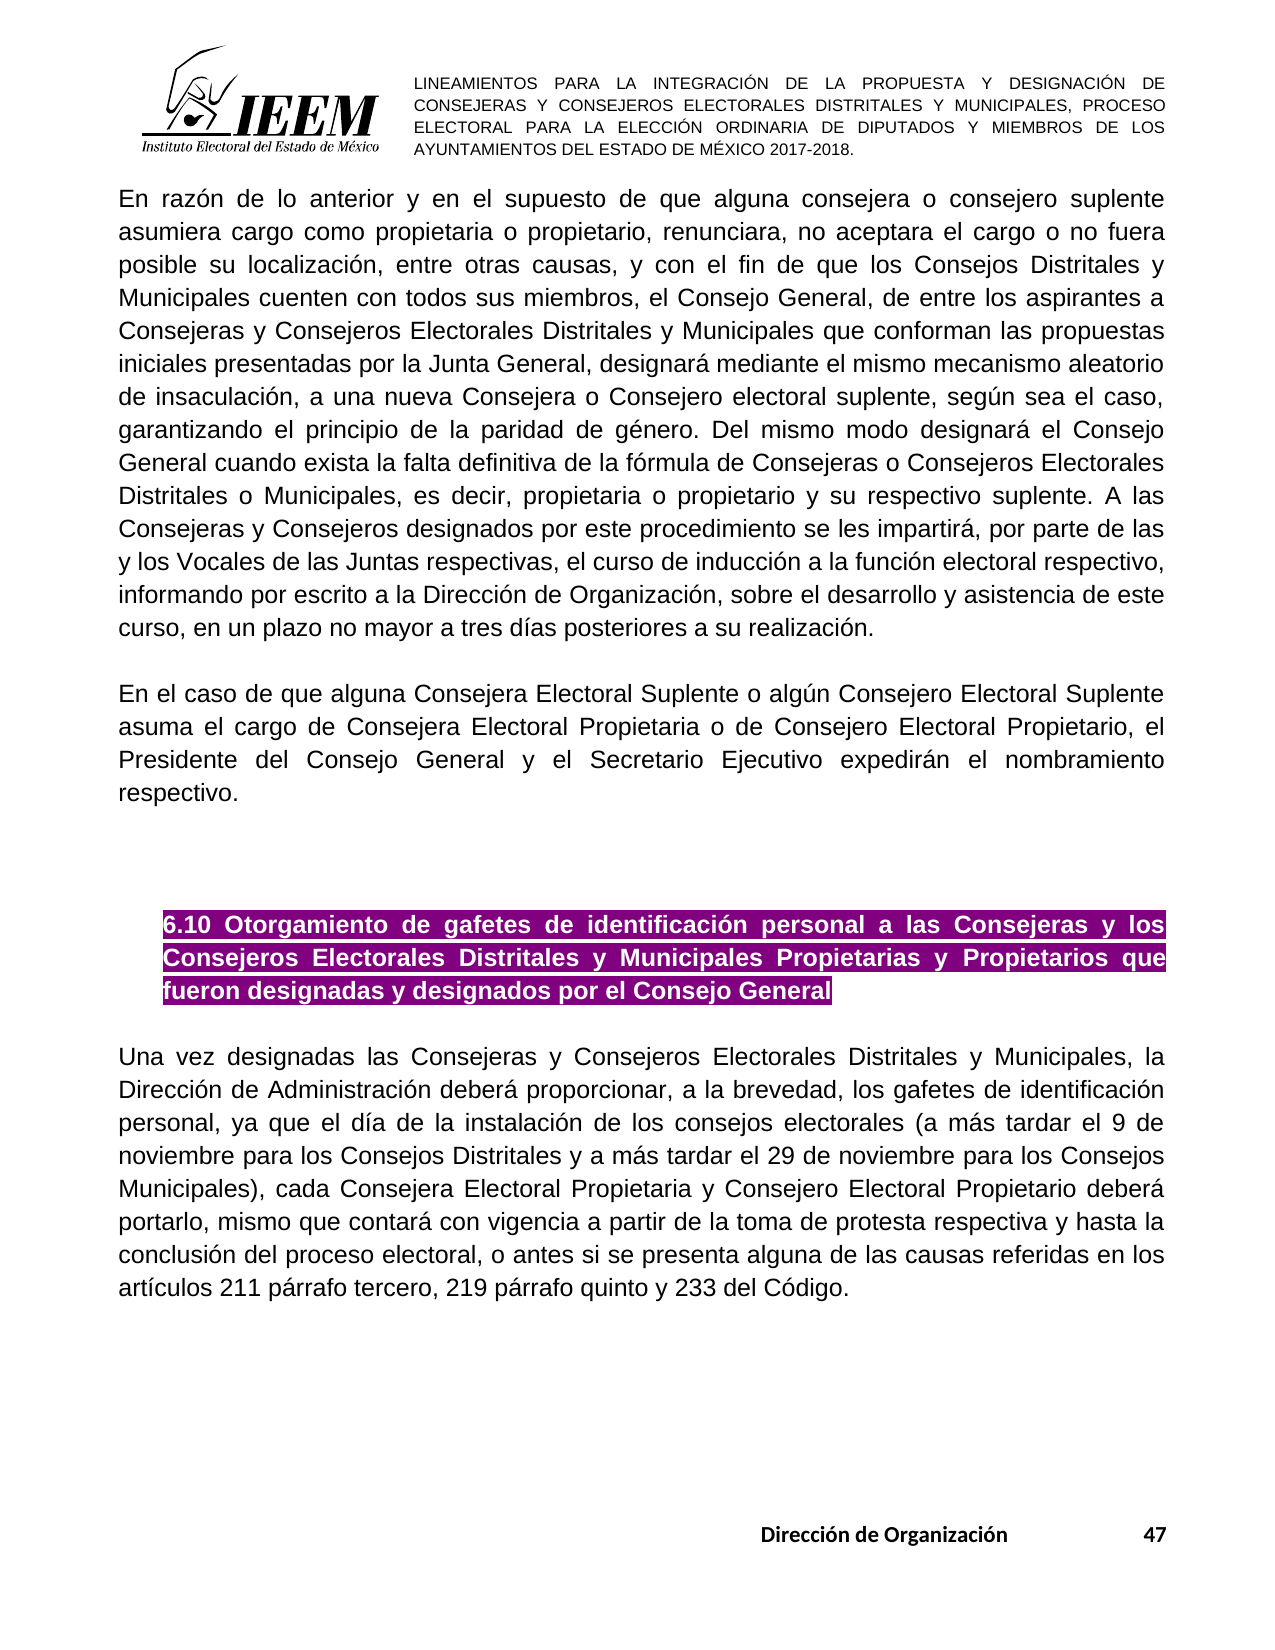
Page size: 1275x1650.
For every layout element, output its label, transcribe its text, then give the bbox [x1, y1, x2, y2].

text 6.10 Otorgamiento de gafetes de identificación personal a las Consejeras y los Consejeros Electorales Distritales y Municipales Propietarias y Propietarios que fueron designadas y designados por el Consejo General [162, 910, 1166, 1005]
text En razón de lo anterior y en el supuesto de que alguna consejera o consejero suplente asumiera cargo como propietaria o propietario, renunciara, no aceptara el cargo o no fuera posible su localización, entre otras causas, y con el fin de que los Consejos Distritales y Municipales cuenten con todos sus miembros, el Consejo General, de entre los aspirantes a Consejeras y Consejeros Electorales Distritales y Municipales que conforman las propuestas iniciales presentadas por la Junta General, designará mediante el mismo mecanismo aleatorio de insaculación, a una nueva Consejera o Consejero electoral suplente, según sea el caso, garantizando el principio de la paridad de género. Del mismo modo designará el Consejo General cuando exista la falta definitiva de la fórmula de Consejeras o Consejeros Electorales Distritales o Municipales, es decir, propietaria o propietario y su respectivo suplente. A las Consejeras y Consejeros designados por este procedimiento se les impartirá, por parte de las y los Vocales de las Juntas respectivas, el curso de inducción a la función electoral respectivo, informando por escrito a la Dirección de Organización, sobre el desarrollo y asistencia de este curso, en un plazo no mayor a tres días posteriores a su realización. [118, 184, 1166, 642]
text Una vez designadas las Consejeras y Consejeros Electorales Distritales y Municipales, la Dirección de Administración deberá proporcionar, a la brevedad, los gafetes de identificación personal, ya que el día de la instalación de los consejos electorales (a más tardar el 9 de noviembre para los Consejos Distritales y a más tardar el 29 de noviembre para los Consejos Municipales), cada Consejera Electoral Propietaria y Consejero Electoral Propietario deberá portarlo, mismo que contará con vigencia a partir de la toma de protesta respectiva y hasta la conclusión del proceso electoral, o antes si se presenta alguna de las causas referidas en los artículos 211 párrafo tercero, 219 párrafo quinto y 233 del Código. [118, 1042, 1166, 1302]
text En el caso de que alguna Consejera Electoral Suplente o algún Consejero Electoral Suplente asuma el cargo de Consejera Electoral Propietaria o de Consejero Electoral Propietario, el Presidente del Consejo General y el Secretario Ejecutivo expedirán el nombramiento respectivo. [118, 679, 1166, 807]
